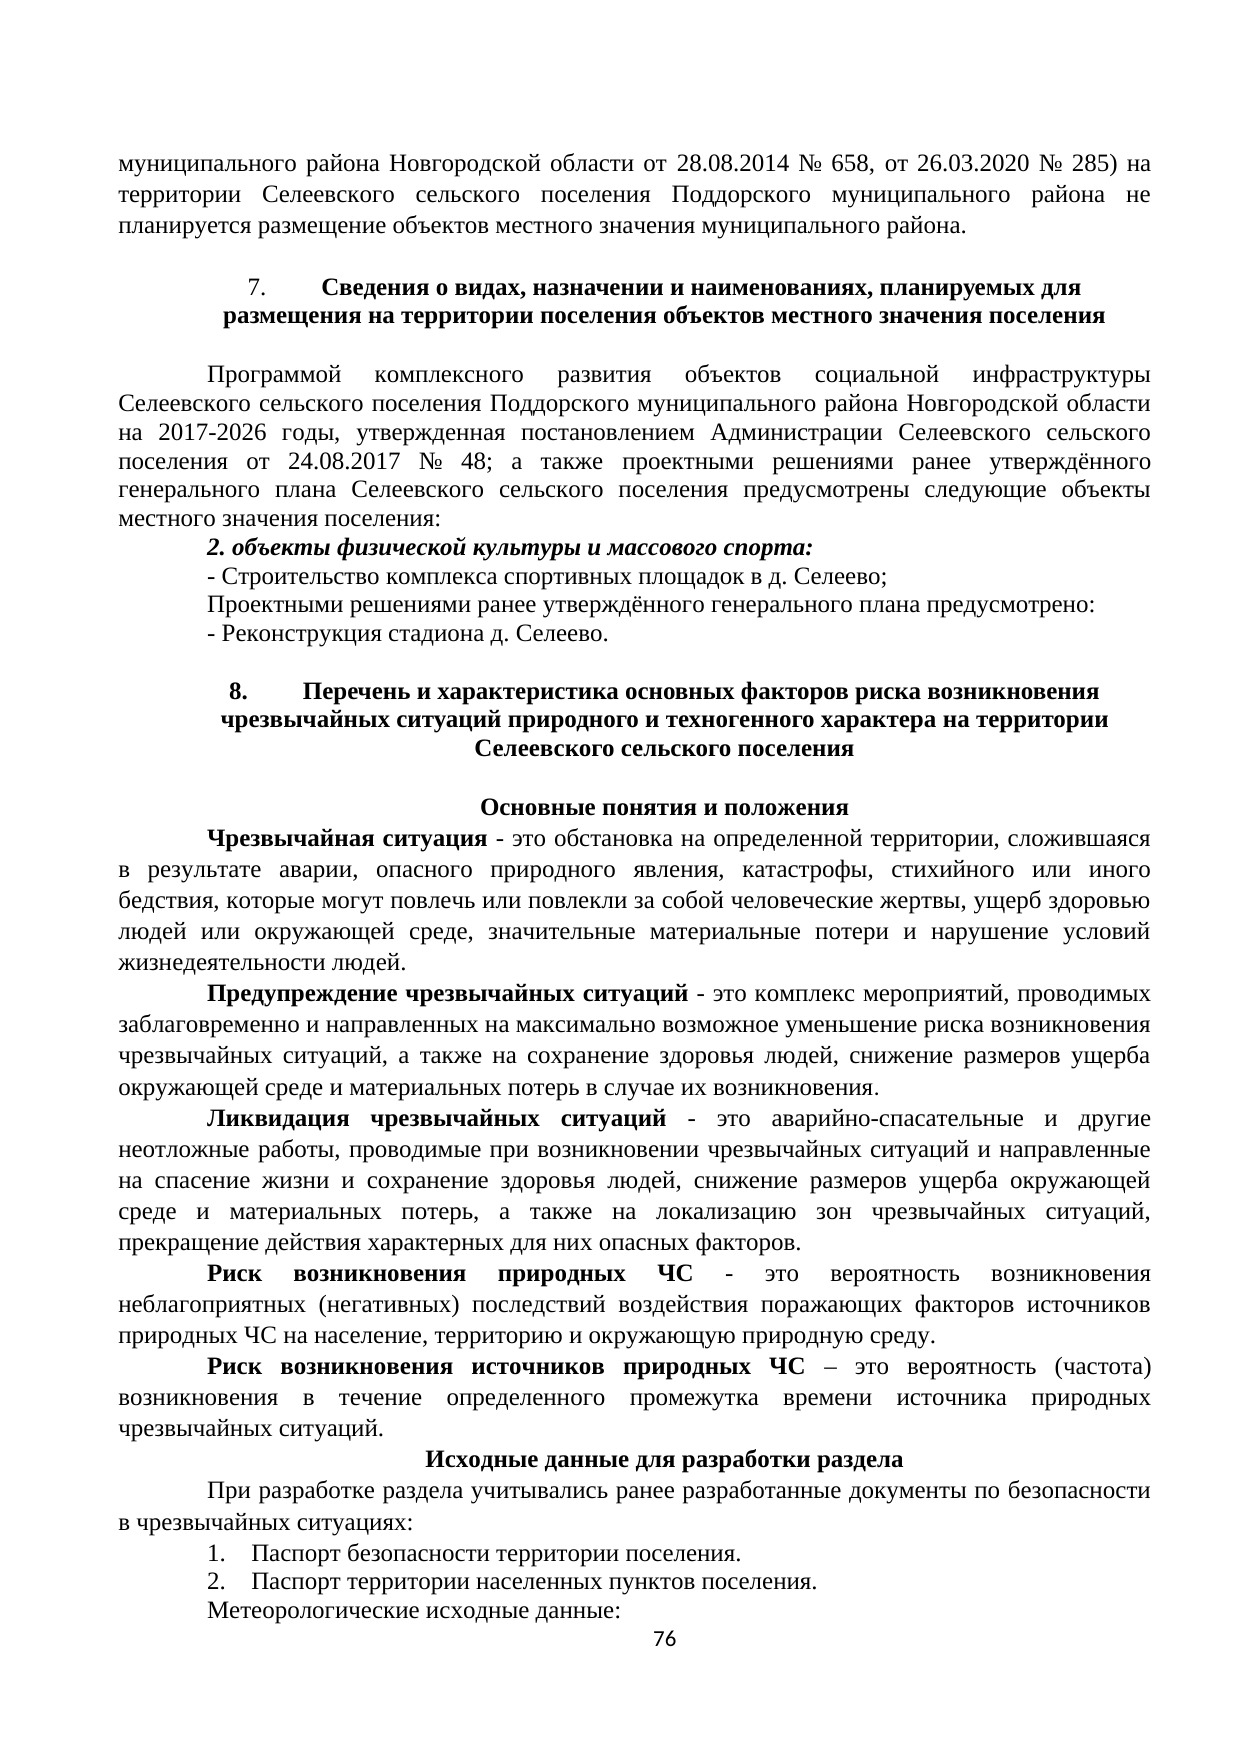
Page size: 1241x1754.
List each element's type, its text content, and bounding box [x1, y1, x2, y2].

list Паспорт территории населенных пунктов поселения. [118, 1566, 1152, 1595]
text Основные понятия и положения [177, 792, 1152, 821]
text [118, 148, 1152, 238]
text Риск возникновения источников природных ЧС – это вероятность (частота) возникновения в течение определенного промежутка времени источника природных чрезвычайных ситуаций. [118, 1351, 1152, 1442]
title Сведения о видах, назначении и наименованиях, планируемых для размещения на территории поселения объектов местного значения поселения [177, 272, 1152, 329]
text Ликвидация чрезвычайных ситуаций - это аварийно-спасательные и другие неотложные работы, проводимые при возникновении чрезвычайных ситуаций и направленные на спасение жизни и сохранение здоровья людей, снижение размеров ущерба окружающей среде и материальных потерь, а также на локализацию зон чрезвычайных ситуаций, прекращение действия характерных для них опасных факторов. [118, 1103, 1152, 1256]
text Чрезвычайная ситуация - это обстановка на определенной территории, сложившаяся в результате аварии, опасного природного явления, катастрофы, стихийного или иного бедствия, которые могут повлечь или повлекли за собой человеческие жертвы, ущерб здоровью людей или окружающей среде, значительные материальные потери и нарушение условий жизнедеятельности людей. [118, 823, 1152, 976]
list Паспорт безопасности территории поселения. [118, 1538, 1152, 1566]
text Метеорологические исходные данные: [118, 1595, 1152, 1624]
list 2. объекты физической культуры и массового спорта: [118, 532, 1152, 561]
text При разработке раздела учитывались ранее разработанные документы по безопасности в чрезвычайных ситуациях: [118, 1476, 1152, 1535]
text Предупреждение чрезвычайных ситуаций - это комплекс мероприятий, проводимых заблаговременно и направленных на максимально возможное уменьшение риска возникновения чрезвычайных ситуаций, а также на сохранение здоровья людей, снижение размеров ущерба окружающей среде и материальных потерь в случае их возникновения. [118, 978, 1152, 1101]
list Проектными решениями ранее утверждённого генерального плана предусмотрено: [118, 589, 1152, 618]
subtitle Перечень и характеристика основных факторов риска возникновения чрезвычайных ситуаций природного и техногенного характера на территории Селеевского сельского поселения [177, 676, 1152, 762]
list - Реконструкция стадиона д. Селеево. [118, 618, 1152, 647]
text Программой комплексного развития объектов социальной инфраструктуры Селеевского сельского поселения Поддорского муниципального района Новгородской области на 2017-2026 годы, утвержденная постановлением Администрации Селеевского сельского поселения от 24.08.2017 № 48; а также проектными решениями ранее утверждённого генерального плана Селеевского сельского поселения предусмотрены следующие объекты местного значения поселения: [118, 359, 1152, 532]
text Исходные данные для разработки раздела [177, 1444, 1152, 1473]
text Риск возникновения природных ЧС - это вероятность возникновения неблагоприятных (негативных) последствий воздействия поражающих факторов источников природных ЧС на население, территорию и окружающую природную среду. [118, 1258, 1152, 1349]
list - Строительство комплекса спортивных площадок в д. Селеево; [118, 561, 1152, 589]
